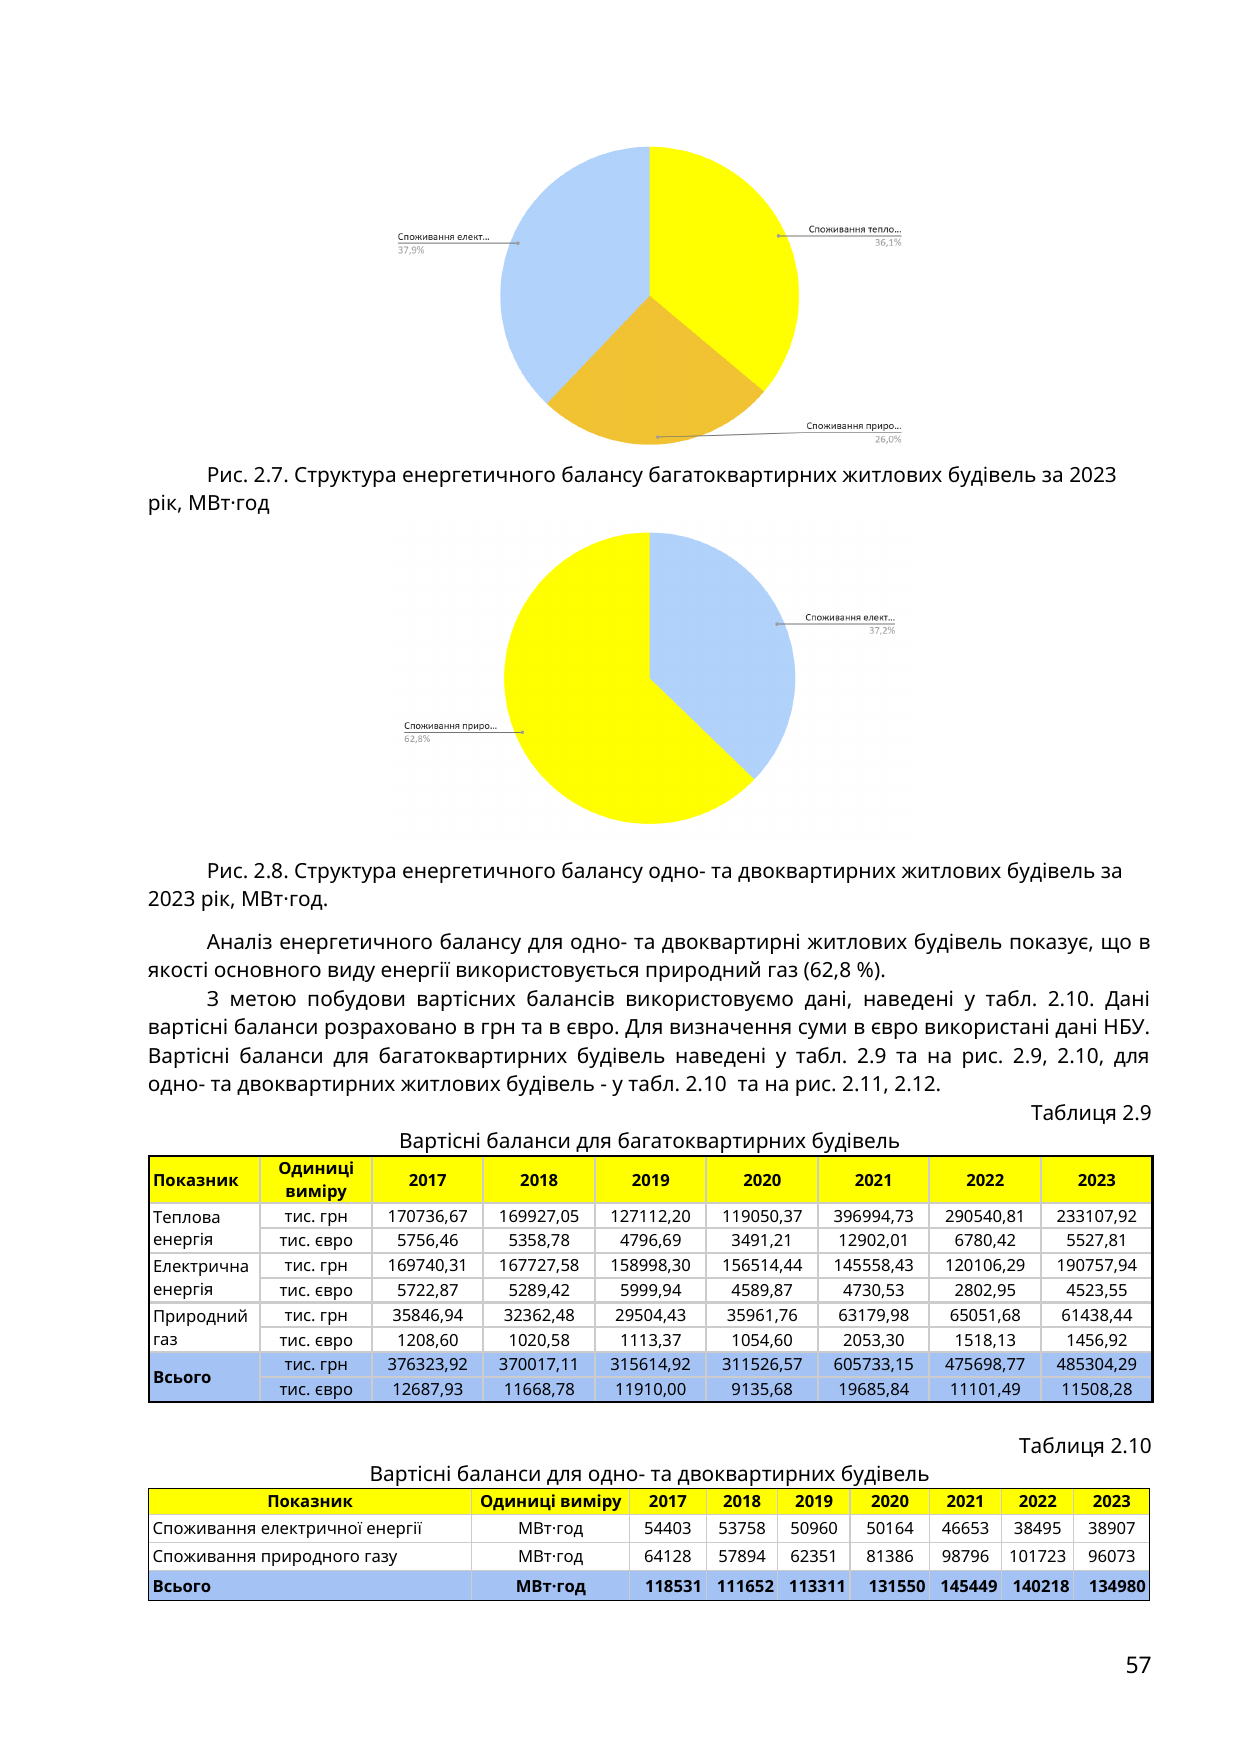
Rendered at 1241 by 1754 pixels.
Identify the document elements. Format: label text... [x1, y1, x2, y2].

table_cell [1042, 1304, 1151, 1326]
picture [388, 517, 911, 840]
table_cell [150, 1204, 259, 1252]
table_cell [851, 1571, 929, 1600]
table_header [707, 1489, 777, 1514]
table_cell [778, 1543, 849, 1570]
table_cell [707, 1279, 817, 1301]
picture [381, 130, 918, 461]
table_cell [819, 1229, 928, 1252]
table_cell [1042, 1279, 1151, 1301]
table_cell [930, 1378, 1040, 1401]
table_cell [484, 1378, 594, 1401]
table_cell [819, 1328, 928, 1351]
text Вартісні баланси для багатоквартирних будівель [148, 1126, 1152, 1155]
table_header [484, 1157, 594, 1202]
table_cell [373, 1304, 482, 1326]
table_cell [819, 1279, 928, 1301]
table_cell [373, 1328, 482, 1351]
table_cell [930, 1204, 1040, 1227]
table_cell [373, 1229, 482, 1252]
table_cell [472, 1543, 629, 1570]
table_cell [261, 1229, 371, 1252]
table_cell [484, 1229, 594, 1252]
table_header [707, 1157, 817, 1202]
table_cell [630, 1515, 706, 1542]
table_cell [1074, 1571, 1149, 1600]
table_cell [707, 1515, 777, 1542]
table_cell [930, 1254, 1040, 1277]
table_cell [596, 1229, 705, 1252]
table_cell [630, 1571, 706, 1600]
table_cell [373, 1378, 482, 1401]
text Аналіз енергетичного балансу для одно- та двоквартирні житлових будівель показує, що в якості основного виду енергії використовується природний газ (62,8 %). [148, 927, 1152, 984]
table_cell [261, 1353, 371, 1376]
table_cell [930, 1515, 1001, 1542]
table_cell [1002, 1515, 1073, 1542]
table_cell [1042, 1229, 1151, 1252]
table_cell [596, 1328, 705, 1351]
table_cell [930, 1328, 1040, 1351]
text Таблиця 2.9 [148, 1098, 1152, 1126]
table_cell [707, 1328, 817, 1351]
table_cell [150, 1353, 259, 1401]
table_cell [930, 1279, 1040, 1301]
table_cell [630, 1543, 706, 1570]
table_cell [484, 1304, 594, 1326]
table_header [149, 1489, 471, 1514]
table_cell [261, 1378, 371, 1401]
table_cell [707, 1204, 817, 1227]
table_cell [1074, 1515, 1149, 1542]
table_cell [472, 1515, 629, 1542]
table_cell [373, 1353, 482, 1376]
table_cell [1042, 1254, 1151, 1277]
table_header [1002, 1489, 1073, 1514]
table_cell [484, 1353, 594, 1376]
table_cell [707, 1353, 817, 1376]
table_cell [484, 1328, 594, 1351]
text Вартісні баланси для одно- та двоквартирних будівель [148, 1459, 1152, 1488]
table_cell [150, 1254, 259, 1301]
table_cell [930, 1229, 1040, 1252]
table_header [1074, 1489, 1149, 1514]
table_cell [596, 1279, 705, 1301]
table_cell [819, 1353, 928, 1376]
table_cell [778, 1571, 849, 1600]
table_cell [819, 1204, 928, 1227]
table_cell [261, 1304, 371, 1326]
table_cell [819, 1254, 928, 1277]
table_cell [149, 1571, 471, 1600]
text Таблиця 2.10 [148, 1431, 1152, 1459]
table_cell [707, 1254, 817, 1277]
text Рис. 2.7. Структура енергетичного балансу багатоквартирних житлових будівель за 2023 рік, МВт·год [148, 460, 1152, 517]
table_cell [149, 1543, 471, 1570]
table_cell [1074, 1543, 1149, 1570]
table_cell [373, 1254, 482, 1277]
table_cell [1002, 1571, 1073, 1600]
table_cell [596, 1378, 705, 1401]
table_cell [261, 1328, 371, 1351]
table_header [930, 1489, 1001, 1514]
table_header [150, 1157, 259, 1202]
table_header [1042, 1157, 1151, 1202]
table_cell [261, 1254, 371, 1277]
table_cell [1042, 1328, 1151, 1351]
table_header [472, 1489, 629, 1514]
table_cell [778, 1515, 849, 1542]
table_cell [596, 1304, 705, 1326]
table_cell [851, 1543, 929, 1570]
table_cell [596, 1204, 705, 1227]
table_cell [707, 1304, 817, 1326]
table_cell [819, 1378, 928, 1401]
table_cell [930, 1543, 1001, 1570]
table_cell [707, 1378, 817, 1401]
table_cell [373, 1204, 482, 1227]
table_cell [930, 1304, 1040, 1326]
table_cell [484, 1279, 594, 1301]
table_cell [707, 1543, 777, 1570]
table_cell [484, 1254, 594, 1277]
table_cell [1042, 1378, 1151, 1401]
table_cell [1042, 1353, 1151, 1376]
text З метою побудови вартісних балансів використовуємо дані, наведені у табл. 2.10. Дані вартісні баланси розраховано в грн та в євро. Для визначення суми в євро використані дані НБУ. Вартісні баланси для багатоквартирних будівель наведені у табл. 2.9 та на рис. 2.9, 2.10, для одно- та двоквартирних житлових будівель - у табл. 2.10 та на рис. 2.11, 2.12. [148, 984, 1152, 1098]
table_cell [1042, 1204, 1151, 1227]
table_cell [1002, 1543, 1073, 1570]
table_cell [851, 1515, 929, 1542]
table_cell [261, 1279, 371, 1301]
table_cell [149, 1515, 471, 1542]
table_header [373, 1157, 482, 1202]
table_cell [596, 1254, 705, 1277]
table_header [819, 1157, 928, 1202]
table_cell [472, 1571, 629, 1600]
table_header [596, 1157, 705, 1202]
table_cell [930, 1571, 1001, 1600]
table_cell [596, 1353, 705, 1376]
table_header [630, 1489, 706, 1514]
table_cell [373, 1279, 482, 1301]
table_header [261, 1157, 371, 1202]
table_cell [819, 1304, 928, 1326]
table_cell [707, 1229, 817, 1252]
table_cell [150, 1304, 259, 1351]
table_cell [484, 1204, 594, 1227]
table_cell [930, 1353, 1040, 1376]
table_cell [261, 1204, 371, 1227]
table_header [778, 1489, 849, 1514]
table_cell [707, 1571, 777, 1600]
text Рис. 2.8. Структура енергетичного балансу одно- та двоквартирних житлових будівель за 2023 рік, МВт·год. [148, 856, 1152, 913]
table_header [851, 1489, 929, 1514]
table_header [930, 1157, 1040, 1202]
